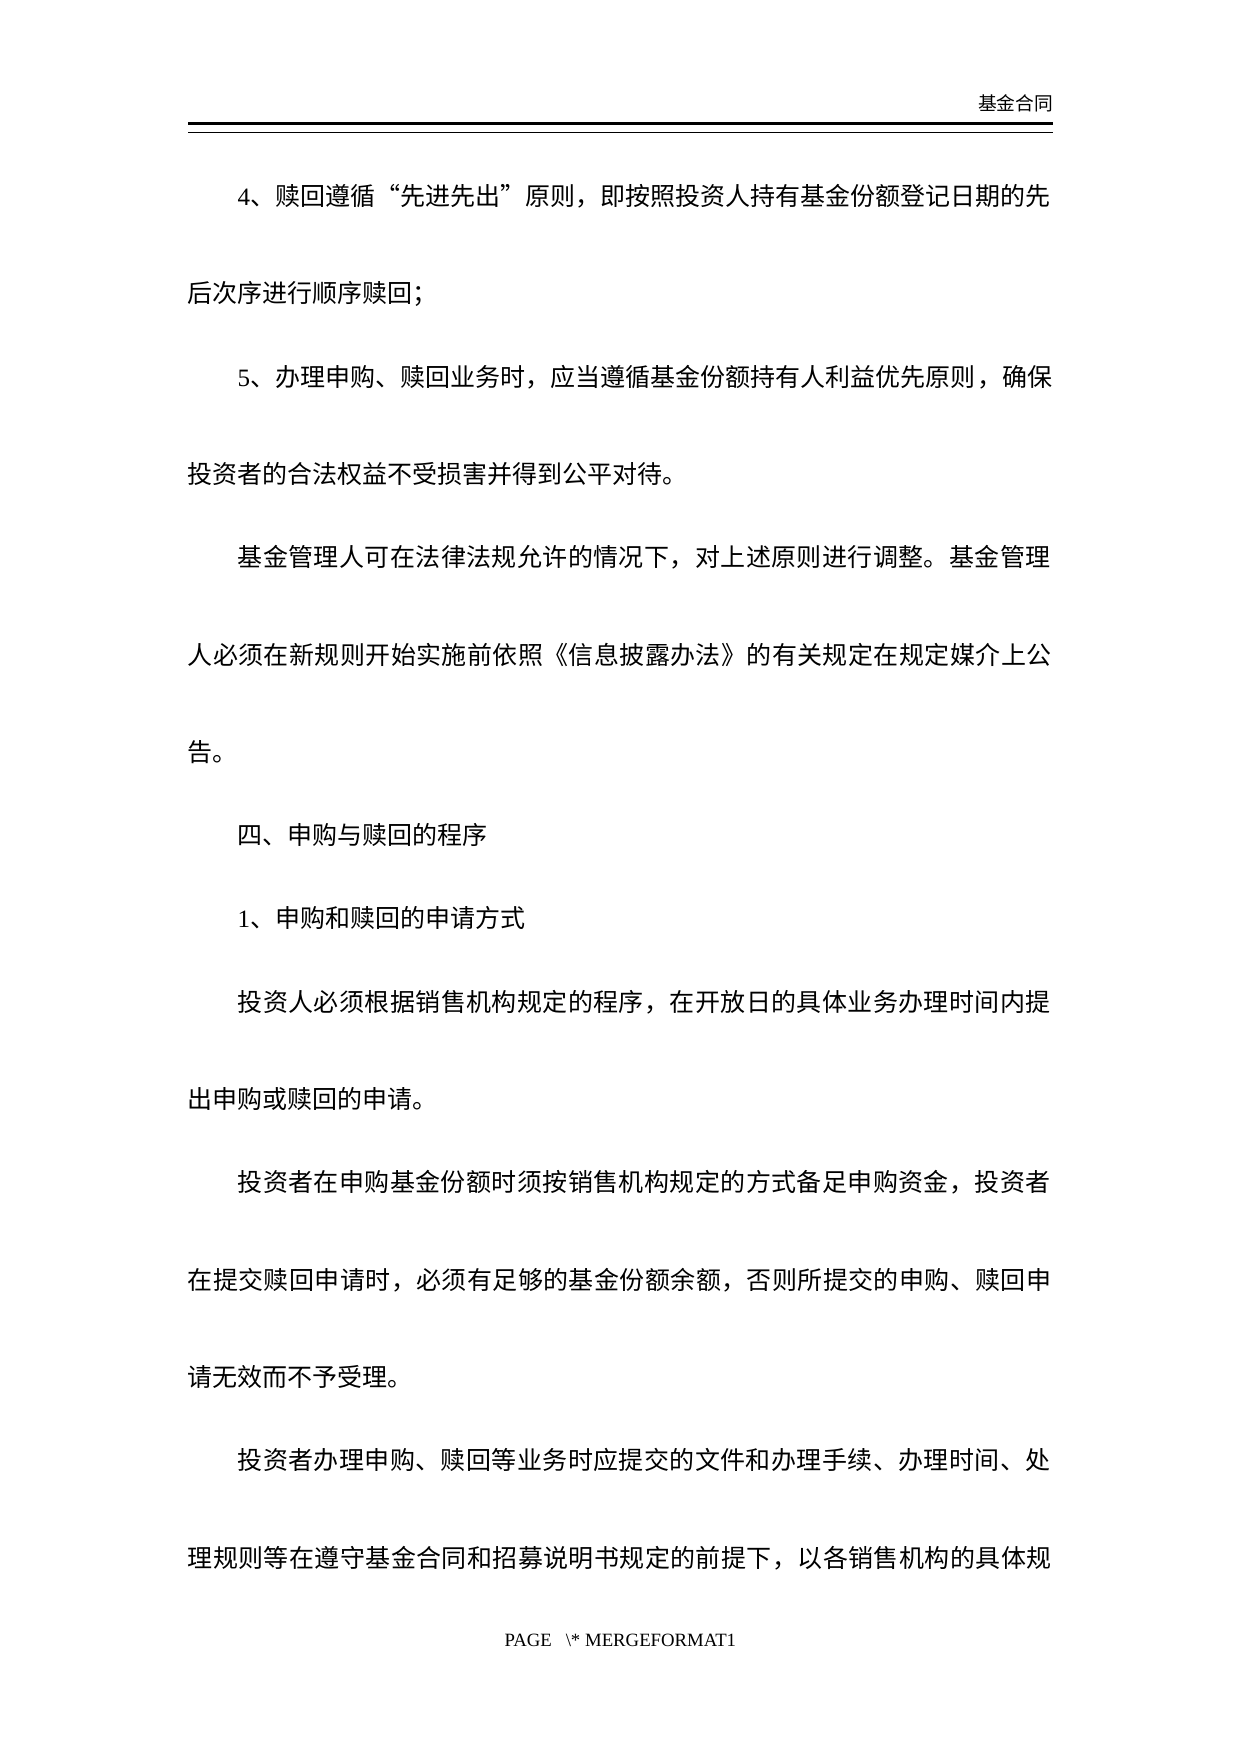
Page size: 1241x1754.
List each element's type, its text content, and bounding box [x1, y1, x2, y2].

text 四、申购与赎回的程序 [187, 801, 1053, 866]
text 5、办理申购、赎回业务时，应当遵循基金份额持有人利益优先原则，确保投资者的合法权益不受损害并得到公平对待。 [187, 343, 1053, 505]
text 投资人必须根据销售机构规定的程序，在开放日的具体业务办理时间内提出申购或赎回的申请。 [187, 968, 1053, 1130]
text 4、赎回遵循“先进先出”原则，即按照投资人持有基金份额登记日期的先后次序进行顺序赎回； [187, 162, 1053, 324]
text 投资者在申购基金份额时须按销售机构规定的方式备足申购资金，投资者在提交赎回申请时，必须有足够的基金份额余额，否则所提交的申购、赎回申请无效而不予受理。 [187, 1148, 1053, 1408]
text 基金管理人可在法律法规允许的情况下，对上述原则进行调整。基金管理人必须在新规则开始实施前依照《信息披露办法》的有关规定在规定媒介上公告。 [187, 523, 1053, 783]
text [187, 1426, 1053, 1589]
text 1、申购和赎回的申请方式 [187, 884, 1053, 949]
